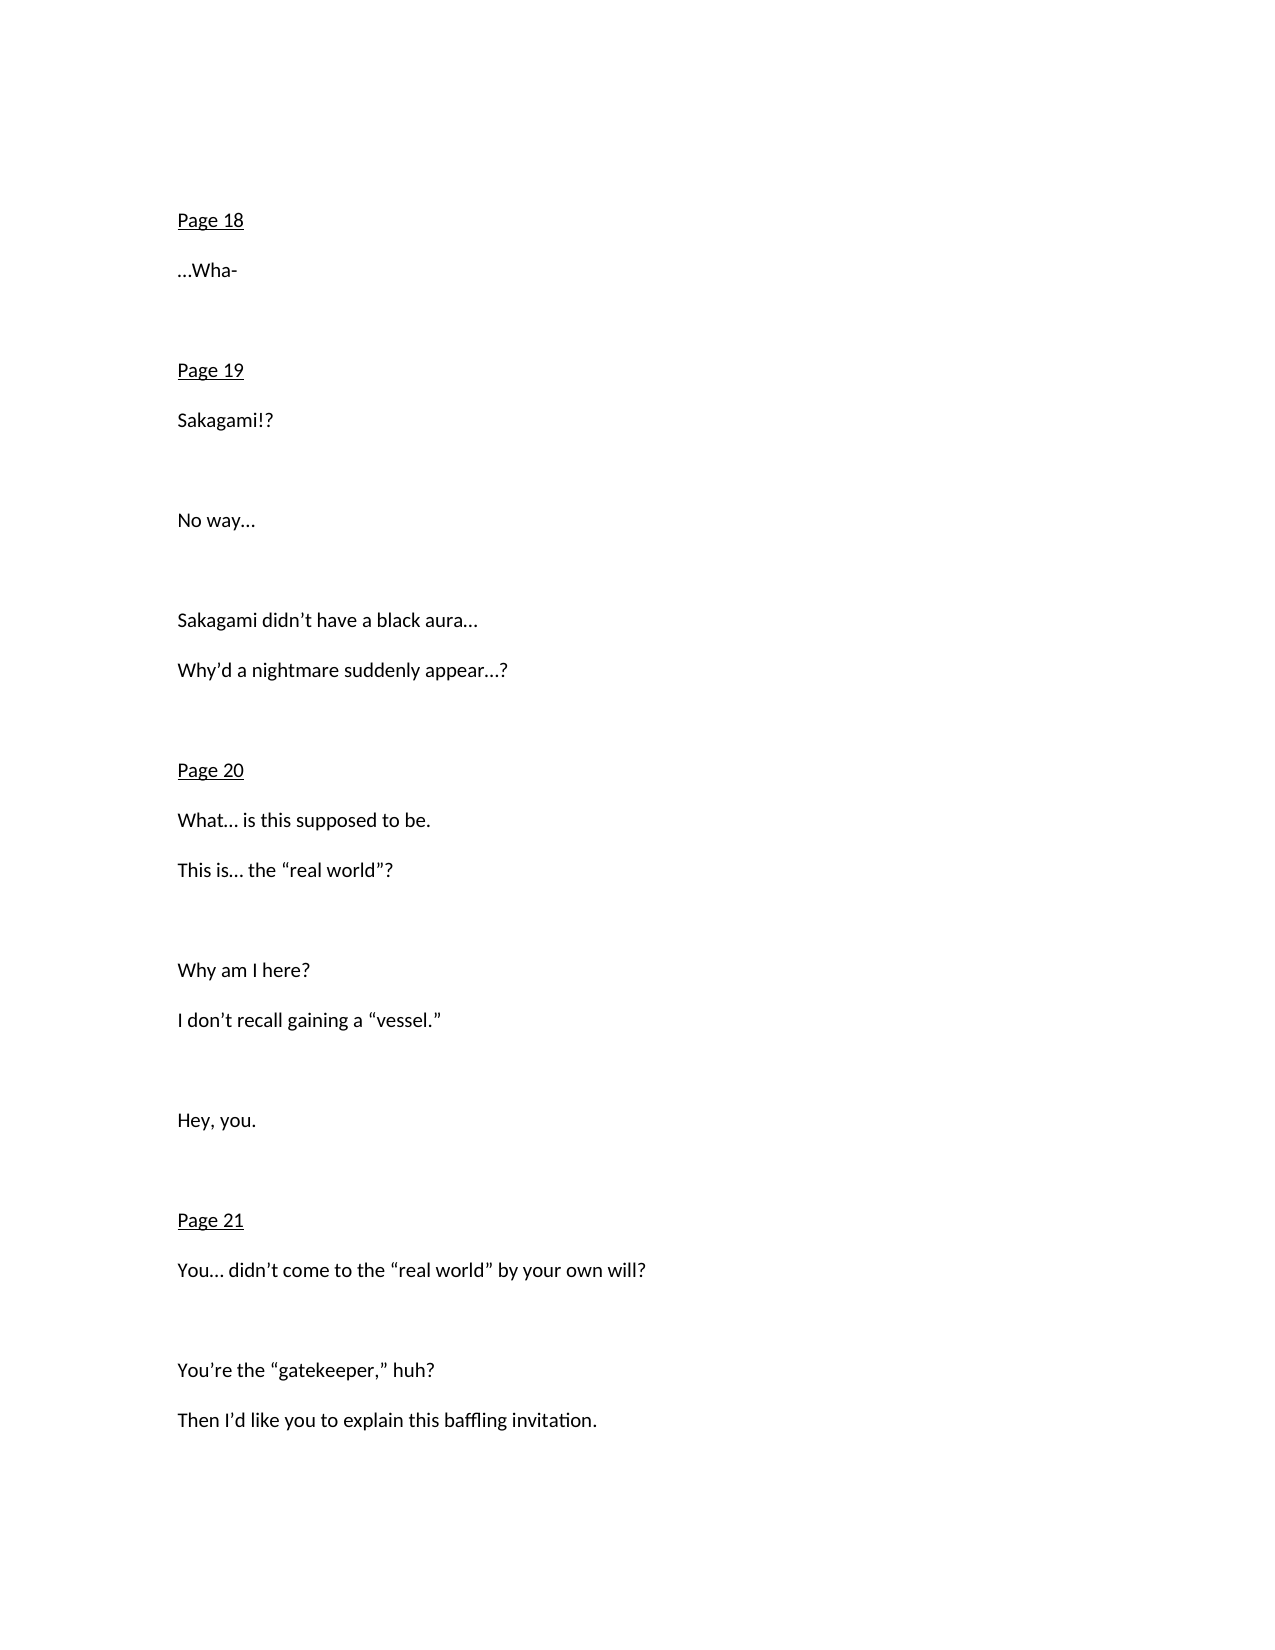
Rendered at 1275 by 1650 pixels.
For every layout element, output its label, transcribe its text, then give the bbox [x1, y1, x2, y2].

text Why’d a nightmare suddenly appear…? [177, 657, 1098, 682]
text This is… the “real world”? [177, 857, 1098, 882]
text What… is this supposed to be. [177, 807, 1098, 832]
text You’re the “gatekeeper,” huh? [177, 1357, 1098, 1382]
text Page 19 [177, 357, 1098, 382]
text Page 18 [177, 207, 1098, 232]
text Hey, you. [177, 1107, 1098, 1132]
text You… didn’t come to the “real world” by your own will? [177, 1257, 1098, 1282]
text Then I’d like you to explain this baffling invitation. [177, 1407, 1098, 1432]
text Sakagami!? [177, 407, 1098, 432]
text No way… [177, 507, 1098, 532]
text Sakagami didn’t have a black aura… [177, 607, 1098, 632]
text Page 21 [177, 1207, 1098, 1232]
text Why am I here? [177, 957, 1098, 982]
text Page 20 [177, 757, 1098, 782]
text …Wha- [177, 257, 1098, 282]
text I don’t recall gaining a “vessel.” [177, 1007, 1098, 1032]
